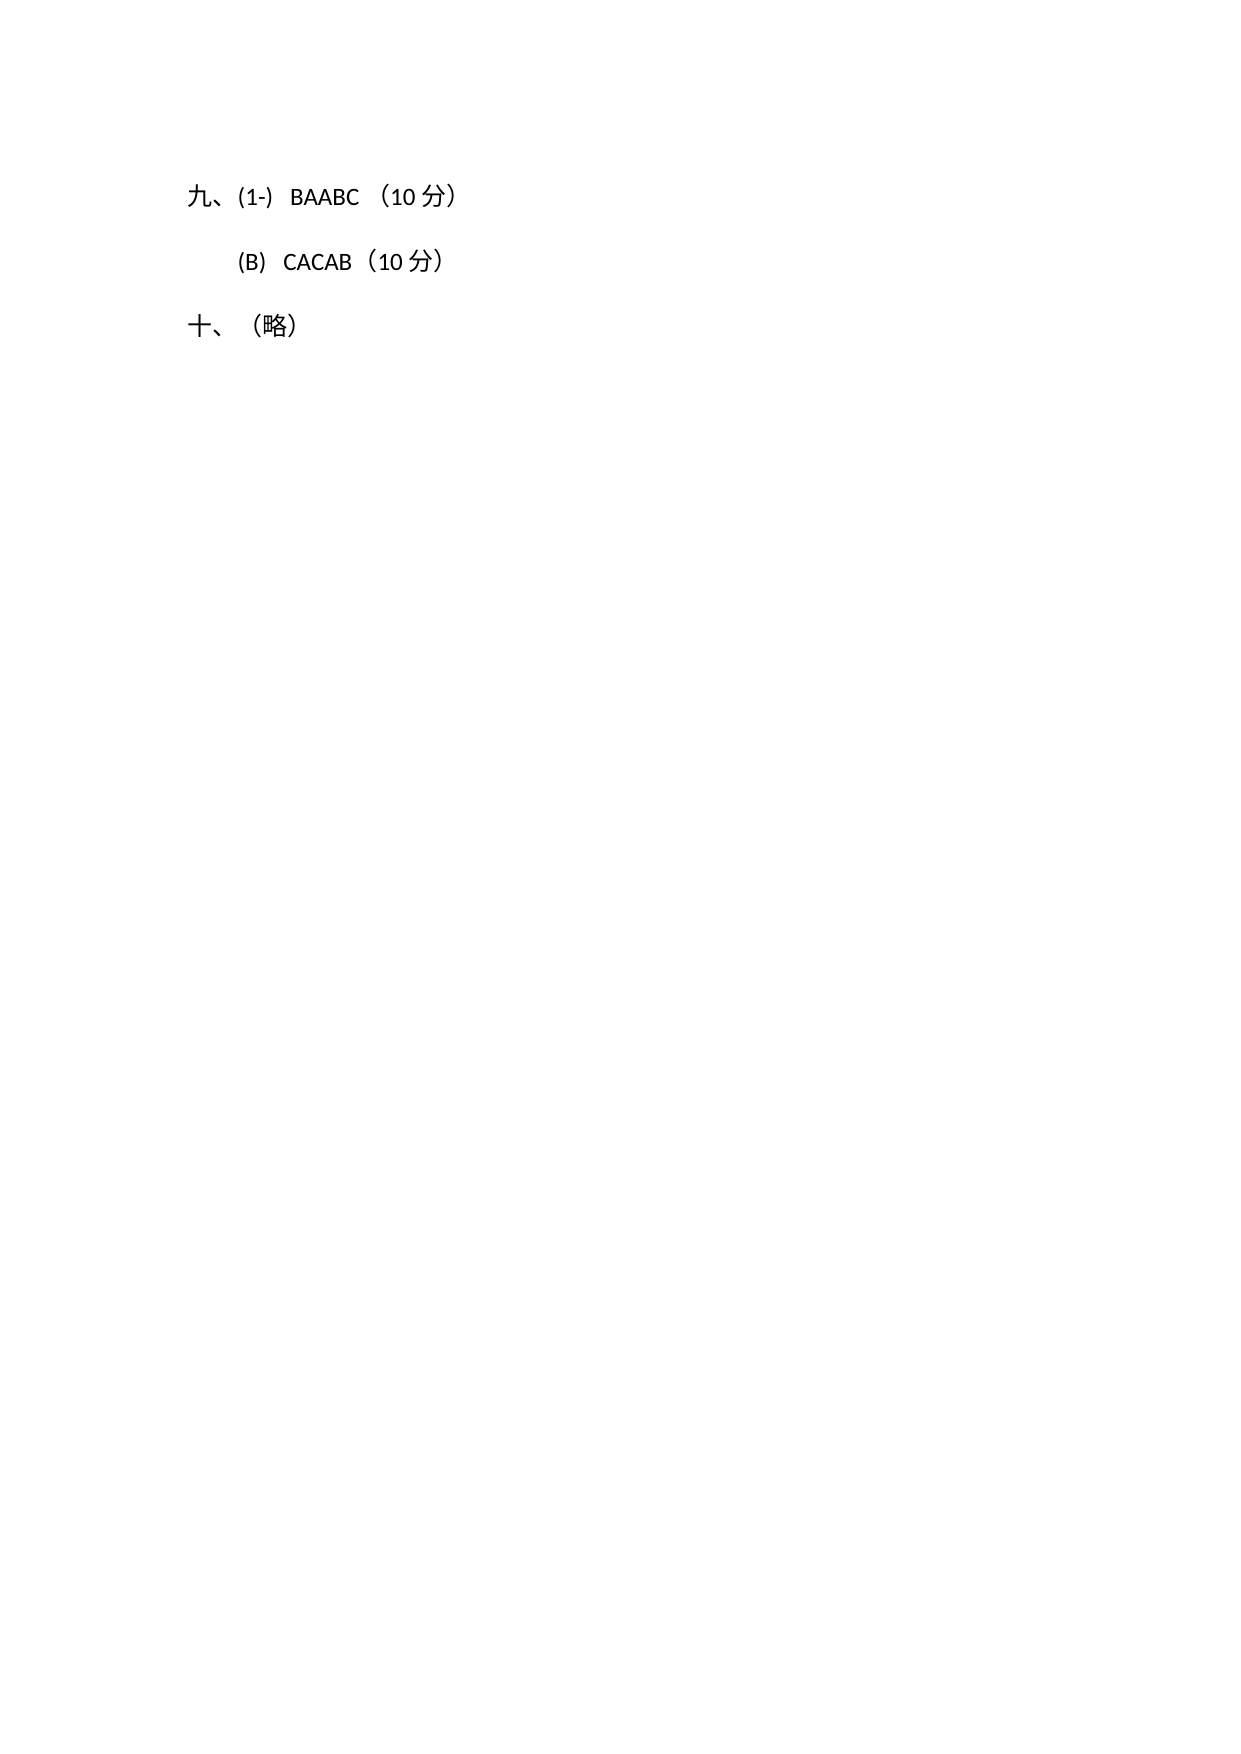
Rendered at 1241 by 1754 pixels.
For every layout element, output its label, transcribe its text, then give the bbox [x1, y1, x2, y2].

text 十、（略） [187, 292, 1053, 357]
text (B) CACAB（10 分） [187, 227, 1053, 292]
text 九、(1-) BAABC （10 分） [187, 162, 1053, 227]
